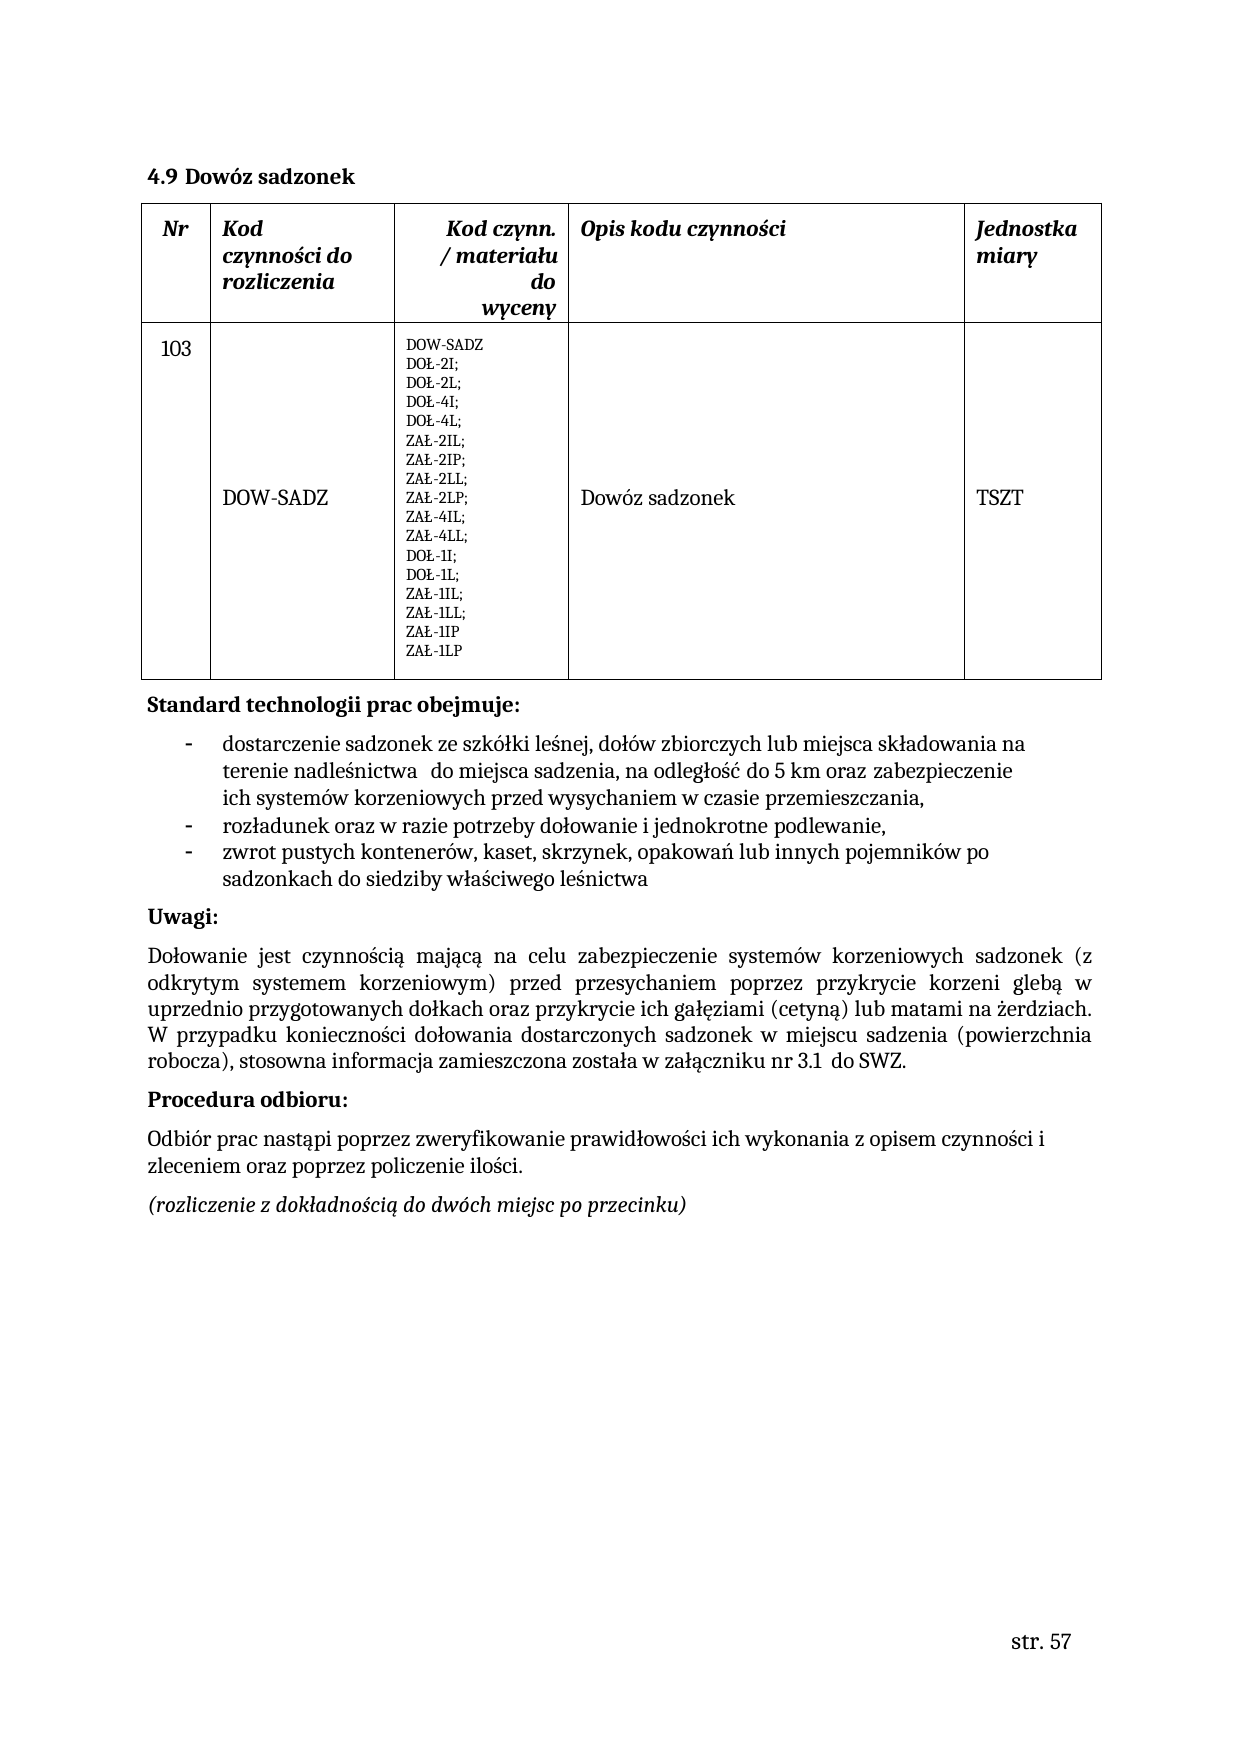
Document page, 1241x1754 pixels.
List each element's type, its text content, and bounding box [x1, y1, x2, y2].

subtitle Dowóz sadzonek [147, 164, 1119, 190]
text Dołowanie jest czynnością mającą na celu zabezpieczenie systemów korzeniowych sadzonek (z odkrytym systemem korzeniowym) przed przesychaniem poprzez przykrycie korzeni glebą w uprzednio przygotowanych dołkach oraz przykrycie ich gałęziami (cetyną) lub matami na żerdziach. W przypadku konieczności dołowania dostarczonych sadzonek w miejscu sadzenia (powierzchnia robocza), stosowna informacja zamieszczona została w załączniku nr 3.1 do SWZ. [147, 943, 1093, 1075]
list zwrot pustych kontenerów, kaset, skrzynek, opakowań lub innych pojemników po sadzonkach do siedziby właściwego leśnictwa [185, 839, 1093, 892]
text (rozliczenie z dokładnością do dwóch miejsc po przecinku) [147, 1191, 1119, 1218]
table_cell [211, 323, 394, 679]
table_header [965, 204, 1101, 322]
list rozładunek oraz w razie potrzeby dołowanie i jednokrotne podlewanie, [185, 811, 1119, 839]
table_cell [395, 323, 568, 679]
subtitle Uwagi: [147, 904, 1119, 931]
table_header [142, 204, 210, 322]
list dostarczenie sadzonek ze szkółki leśnej, dołów zbiorczych lub miejsca składowania na terenie nadleśnictwa do miejsca sadzenia, na odległość do 5 km oraz zabezpieczenie [185, 731, 1093, 784]
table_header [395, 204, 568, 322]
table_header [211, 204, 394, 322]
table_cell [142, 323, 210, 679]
text Procedura odbioru: [147, 1087, 1093, 1113]
text ich systemów korzeniowych przed wysychaniem w czasie przemieszczania, [222, 784, 1119, 811]
text Standard technologii prac obejmuje: [147, 692, 1119, 719]
text Odbiór prac nastąpi poprzez zweryfikowanie prawidłowości ich wykonania z opisem czynności i zleceniem oraz poprzez policzenie ilości. [147, 1126, 1093, 1179]
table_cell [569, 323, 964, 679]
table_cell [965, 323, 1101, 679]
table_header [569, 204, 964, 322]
